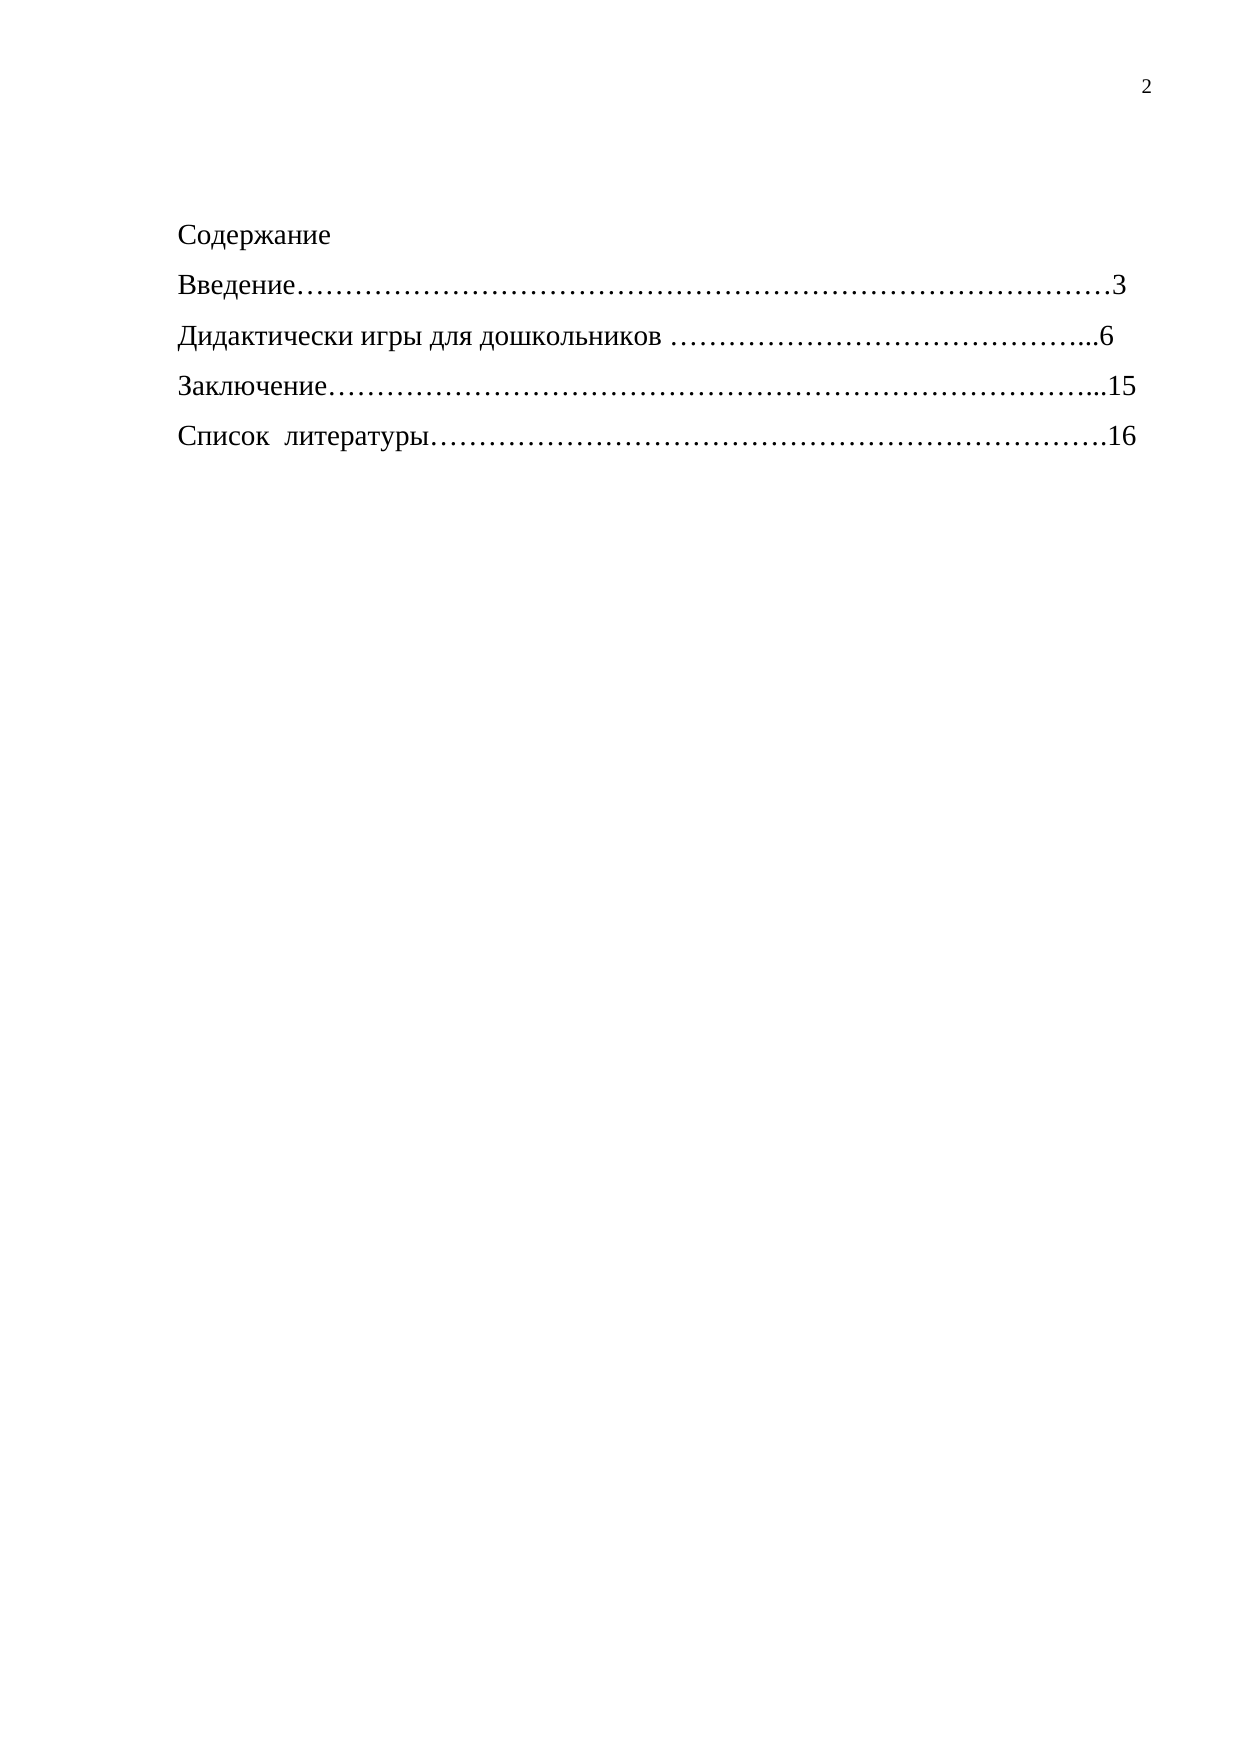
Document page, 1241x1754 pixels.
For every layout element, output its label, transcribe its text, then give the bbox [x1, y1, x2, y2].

text Введение…………………………………………………………………………3 [177, 267, 1152, 301]
text Список литературы…………………………………………………………….16 [177, 418, 1152, 452]
text Заключение……………………………………………………………………...15 [177, 368, 1152, 402]
text Содержание [177, 217, 1152, 251]
text Дидактически игры для дошкольников ……………………………………...6 [177, 318, 1152, 351]
